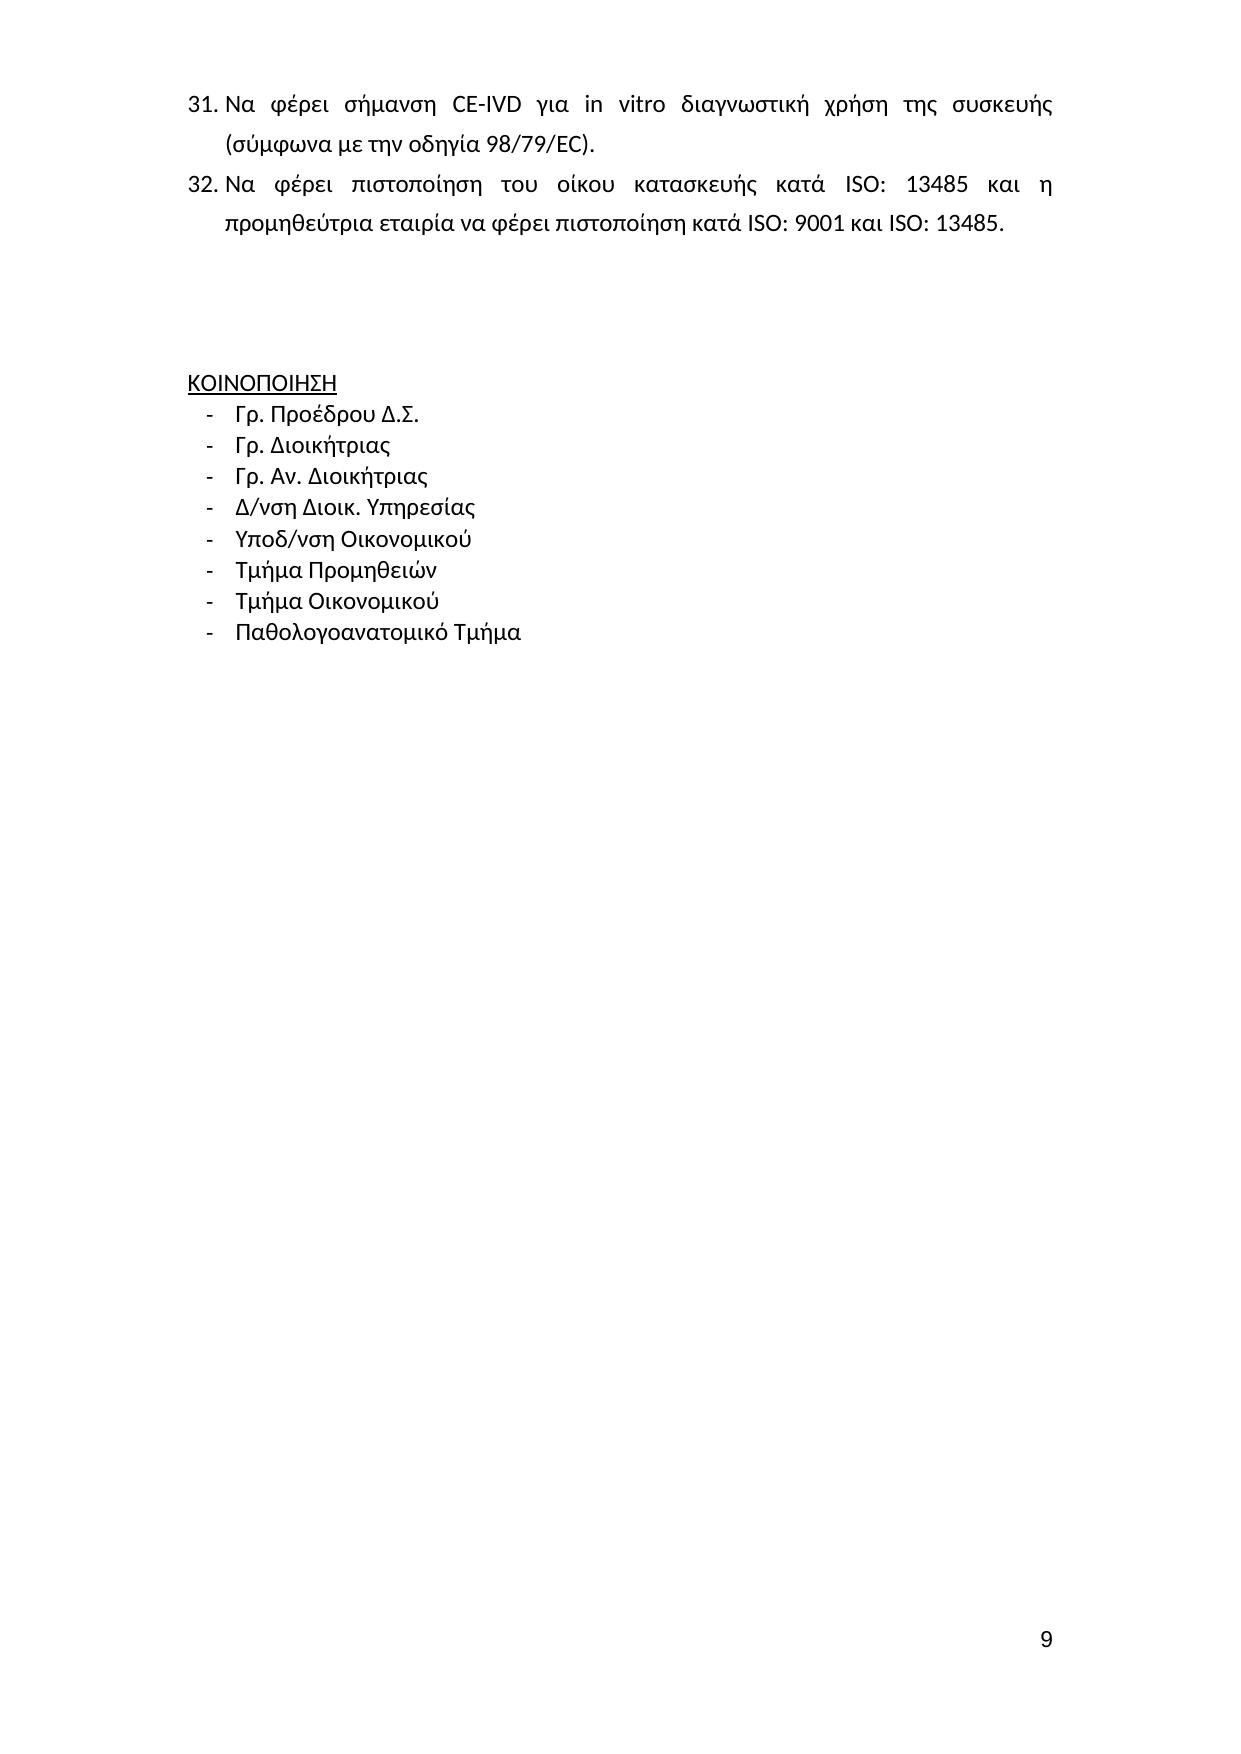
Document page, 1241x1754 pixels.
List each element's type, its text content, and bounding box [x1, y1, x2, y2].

list Υποδ/νση Οικονομικού [206, 523, 1053, 554]
list Γρ. Αν. Διοικήτριας [206, 460, 1053, 491]
list Γρ. Προέδρου Δ.Σ. [206, 398, 1053, 429]
list Να φέρει πιστοποίηση του οίκου κατασκευής κατά ISO: 13485 και η προμηθεύτρια εταιρία να φέρει πιστοποίηση κατά ISO: 9001 και ISO: 13485. [187, 168, 1053, 238]
list Γρ. Διοικήτριας [206, 429, 1053, 460]
text ΚΟΙΝΟΠΟΙΗΣΗ [187, 367, 1053, 398]
list Δ/νση Διοικ. Υπηρεσίας [206, 491, 1053, 523]
list Να φέρει σήμανση CE-IVD για in vitro διαγνωστική χρήση της συσκευής (σύμφωνα με την οδηγία 98/79/EC). [187, 89, 1053, 159]
list Παθολογοανατομικό Τμήμα [206, 616, 1053, 648]
list Τμήμα Προμηθειών [206, 554, 1053, 585]
list Τμήμα Οικονομικού [206, 585, 1053, 616]
